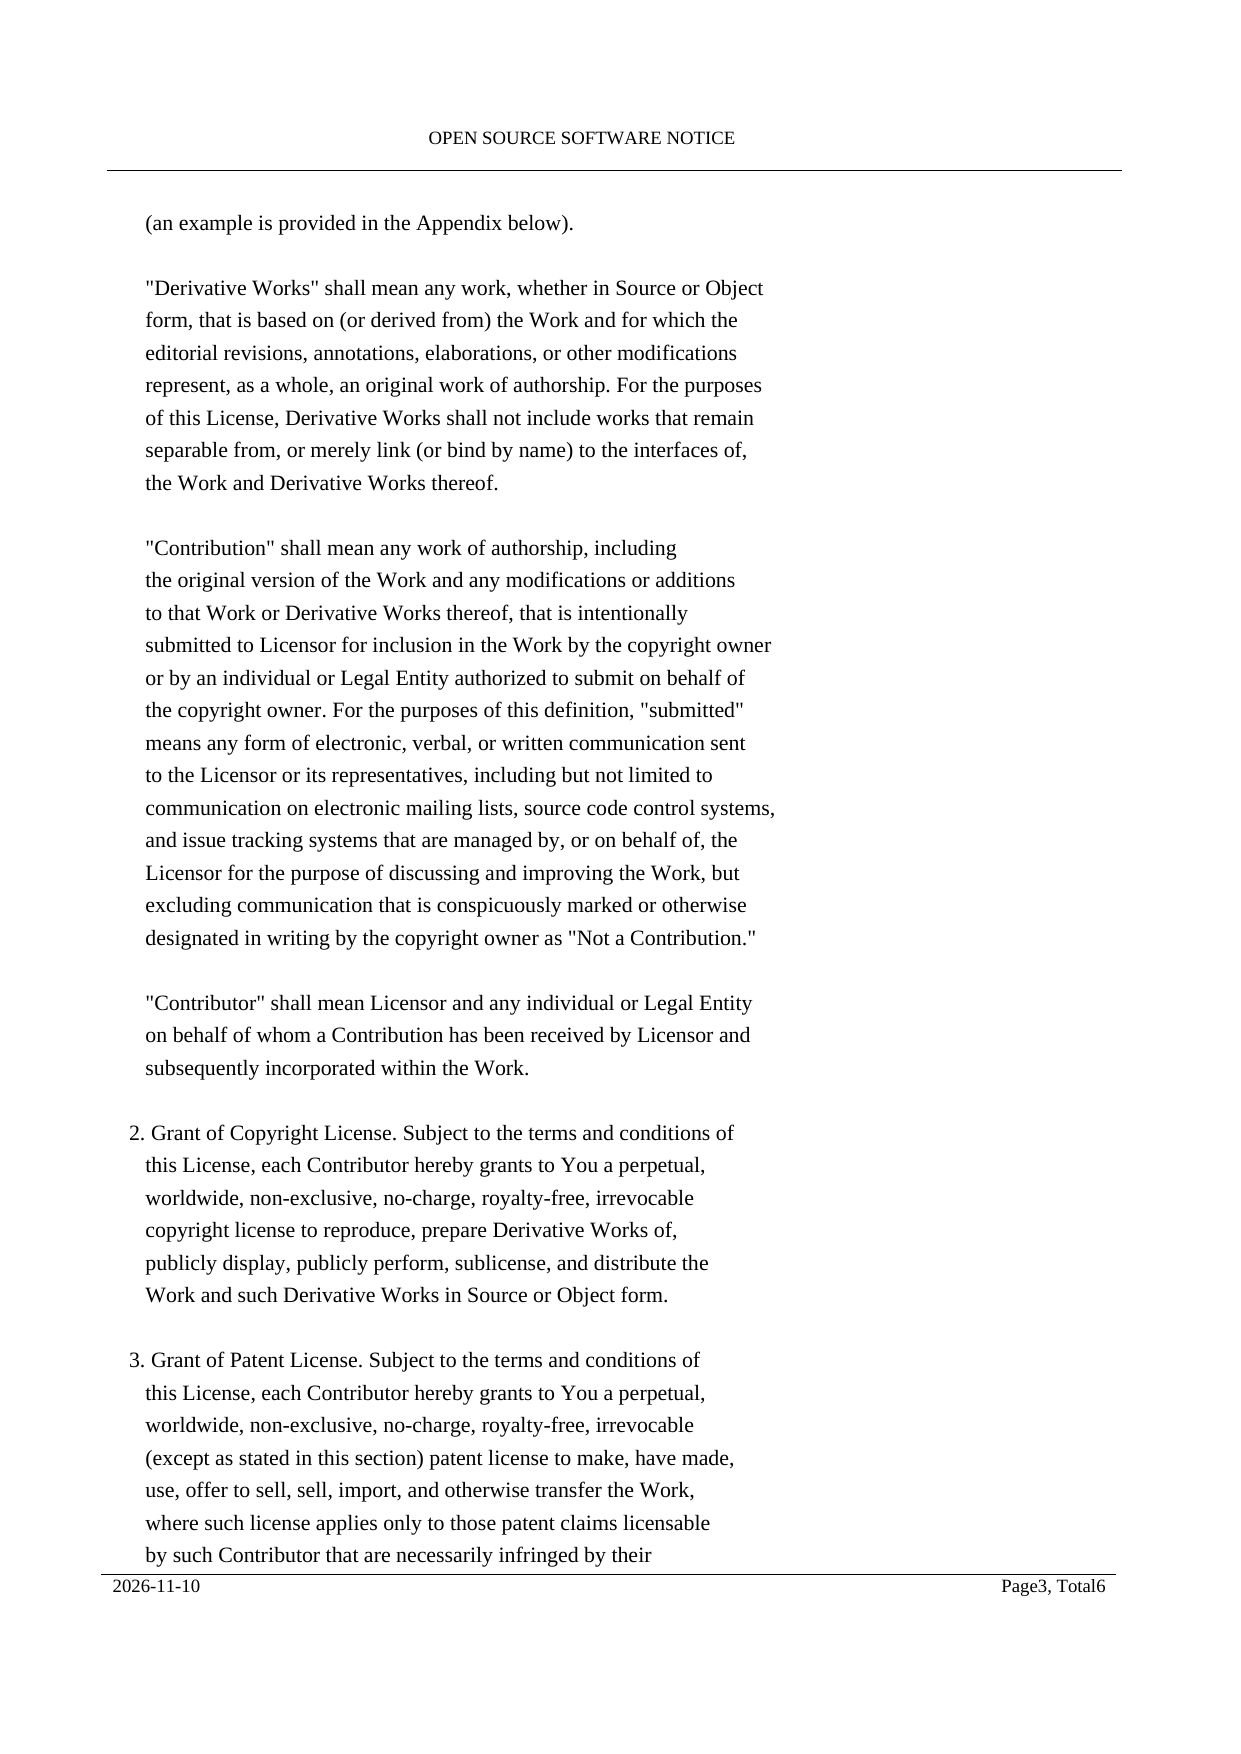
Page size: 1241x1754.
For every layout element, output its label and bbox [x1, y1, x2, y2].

text [112, 206, 1128, 1571]
